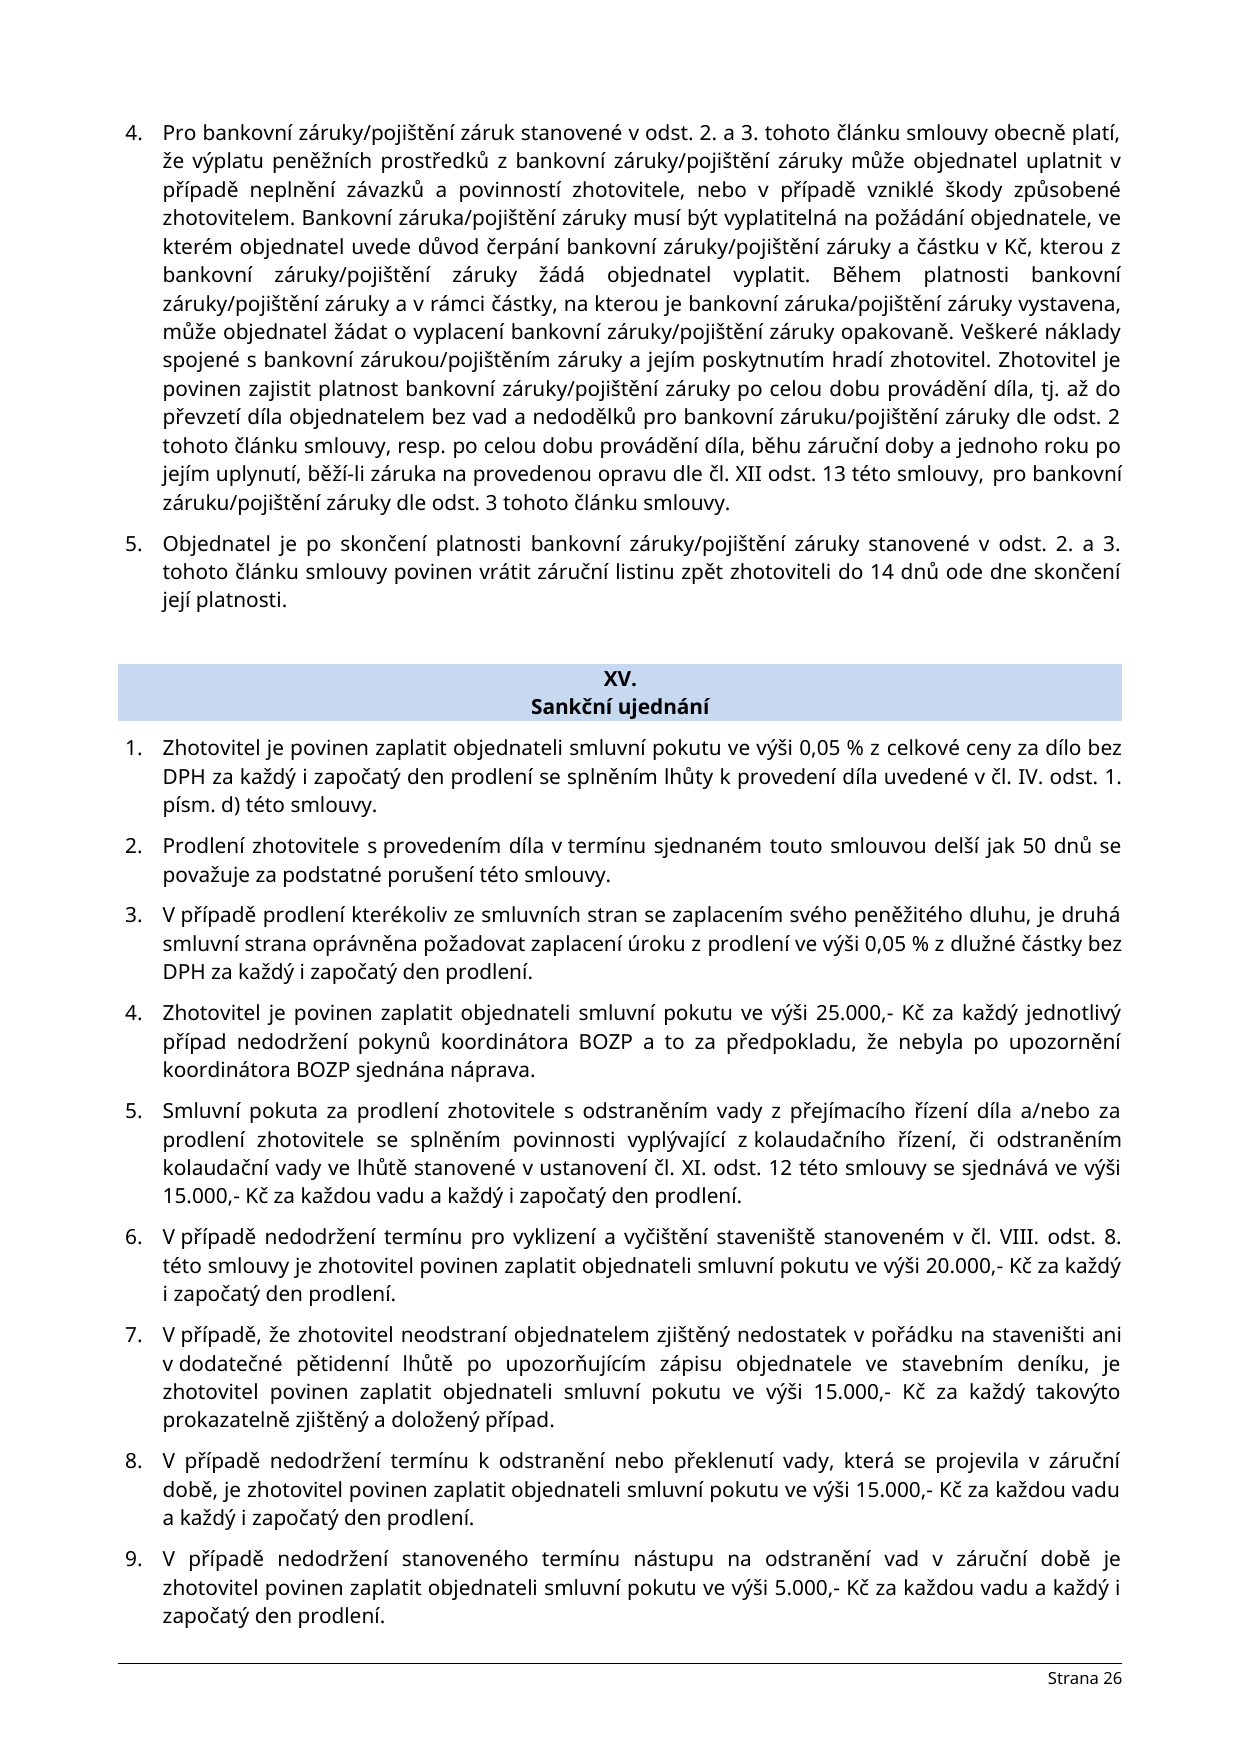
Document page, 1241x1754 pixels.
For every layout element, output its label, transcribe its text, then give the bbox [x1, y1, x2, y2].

list V případě prodlení kterékoliv ze smluvních stran se zaplacením svého peněžitého dluhu, je druhá smluvní strana oprávněna požadovat zaplacení úroku z prodlení ve výši 0,05 % z dlužné částky bez DPH za každý i započatý den prodlení. [125, 901, 1122, 986]
list Objednatel je po skončení platnosti bankovní záruky/pojištění záruky stanovené v odst. 2. a 3. tohoto článku smlouvy povinen vrátit záruční listinu zpět zhotoviteli do 14 dnů ode dne skončení její platnosti. [125, 529, 1122, 614]
list V případě nedodržení stanoveného termínu nástupu na odstranění vad v záruční době je zhotovitel povinen zaplatit objednateli smluvní pokutu ve výši 5.000,- Kč za každou vadu a každý i započatý den prodlení. [125, 1544, 1122, 1630]
list Smluvní pokuta za prodlení zhotovitele s odstraněním vady z přejímacího řízení díla a/nebo za prodlení zhotovitele se splněním povinnosti vyplývající z kolaudačního řízení, či odstraněním kolaudační vady ve lhůtě stanovené v ustanovení čl. XI. odst. 12 této smlouvy se sjednává ve výši 15.000,- Kč za každou vadu a každý i započatý den prodlení. [125, 1096, 1122, 1210]
list V případě nedodržení termínu pro vyklizení a vyčištění staveniště stanoveném v čl. VIII. odst. 8. této smlouvy je zhotovitel povinen zaplatit objednateli smluvní pokutu ve výši 20.000,- Kč za každý i započatý den prodlení. [125, 1222, 1122, 1308]
list Zhotovitel je povinen zaplatit objednateli smluvní pokutu ve výši 0,05 % z celkové ceny za dílo bez DPH za každý i započatý den prodlení se splněním lhůty k provedení díla uvedené v čl. IV. odst. 1. písm. d) této smlouvy. [125, 733, 1122, 819]
list V případě nedodržení termínu k odstranění nebo překlenutí vady, která se projevila v záruční době, je zhotovitel povinen zaplatit objednateli smluvní pokutu ve výši 15.000,- Kč za každou vadu a každý i započatý den prodlení. [125, 1447, 1122, 1532]
list Zhotovitel je povinen zaplatit objednateli smluvní pokutu ve výši 25.000,- Kč za každý jednotlivý případ nedodržení pokynů koordinátora BOZP a to za předpokladu, že nebyla po upozornění koordinátora BOZP sjednána náprava. [125, 998, 1122, 1084]
list V případě, že zhotovitel neodstraní objednatelem zjištěný nedostatek v pořádku na staveništi ani v dodatečné pětidenní lhůtě po upozorňujícím zápisu objednatele ve stavebním deníku, je zhotovitel povinen zaplatit objednateli smluvní pokutu ve výši 15.000,- Kč za každý takovýto prokazatelně zjištěný a doložený případ. [125, 1320, 1122, 1434]
list Prodlení zhotovitele s provedením díla v termínu sjednaném touto smlouvou delší jak 50 dnů se považuje za podstatné porušení této smlouvy. [125, 831, 1122, 888]
text Sankční ujednání [118, 692, 1122, 721]
text XV. [118, 664, 1122, 692]
list Pro bankovní záruky/pojištění záruk stanovené v odst. 2. a 3. tohoto článku smlouvy obecně platí, že výplatu peněžních prostředků z bankovní záruky/pojištění záruky může objednatel uplatnit v případě neplnění závazků a povinností zhotovitele, nebo v případě vzniklé škody způsobené zhotovitelem. Bankovní záruka/pojištění záruky musí být vyplatitelná na požádání objednatele, ve kterém objednatel uvede důvod čerpání bankovní záruky/pojištění záruky a částku v Kč, kterou z bankovní záruky/pojištění záruky žádá objednatel vyplatit. Během platnosti bankovní záruky/pojištění záruky a v rámci částky, na kterou je bankovní záruka/pojištění záruky vystavena, může objednatel žádat o vyplacení bankovní záruky/pojištění záruky opakovaně. Veškeré náklady spojené s bankovní zárukou/pojištěním záruky a jejím poskytnutím hradí zhotovitel. Zhotovitel je povinen zajistit platnost bankovní záruky/pojištění záruky po celou dobu provádění díla, tj. až do převzetí díla objednatelem bez vad a nedodělků pro bankovní záruku/pojištění záruky dle odst. 2 tohoto článku smlouvy, resp. po celou dobu provádění díla, běhu záruční doby a jednoho roku po jejím uplynutí, běží-li záruka na provedenou opravu dle čl. XII odst. 13 této smlouvy, pro bankovní záruku/pojištění záruky dle odst. 3 tohoto článku smlouvy. [125, 118, 1122, 516]
